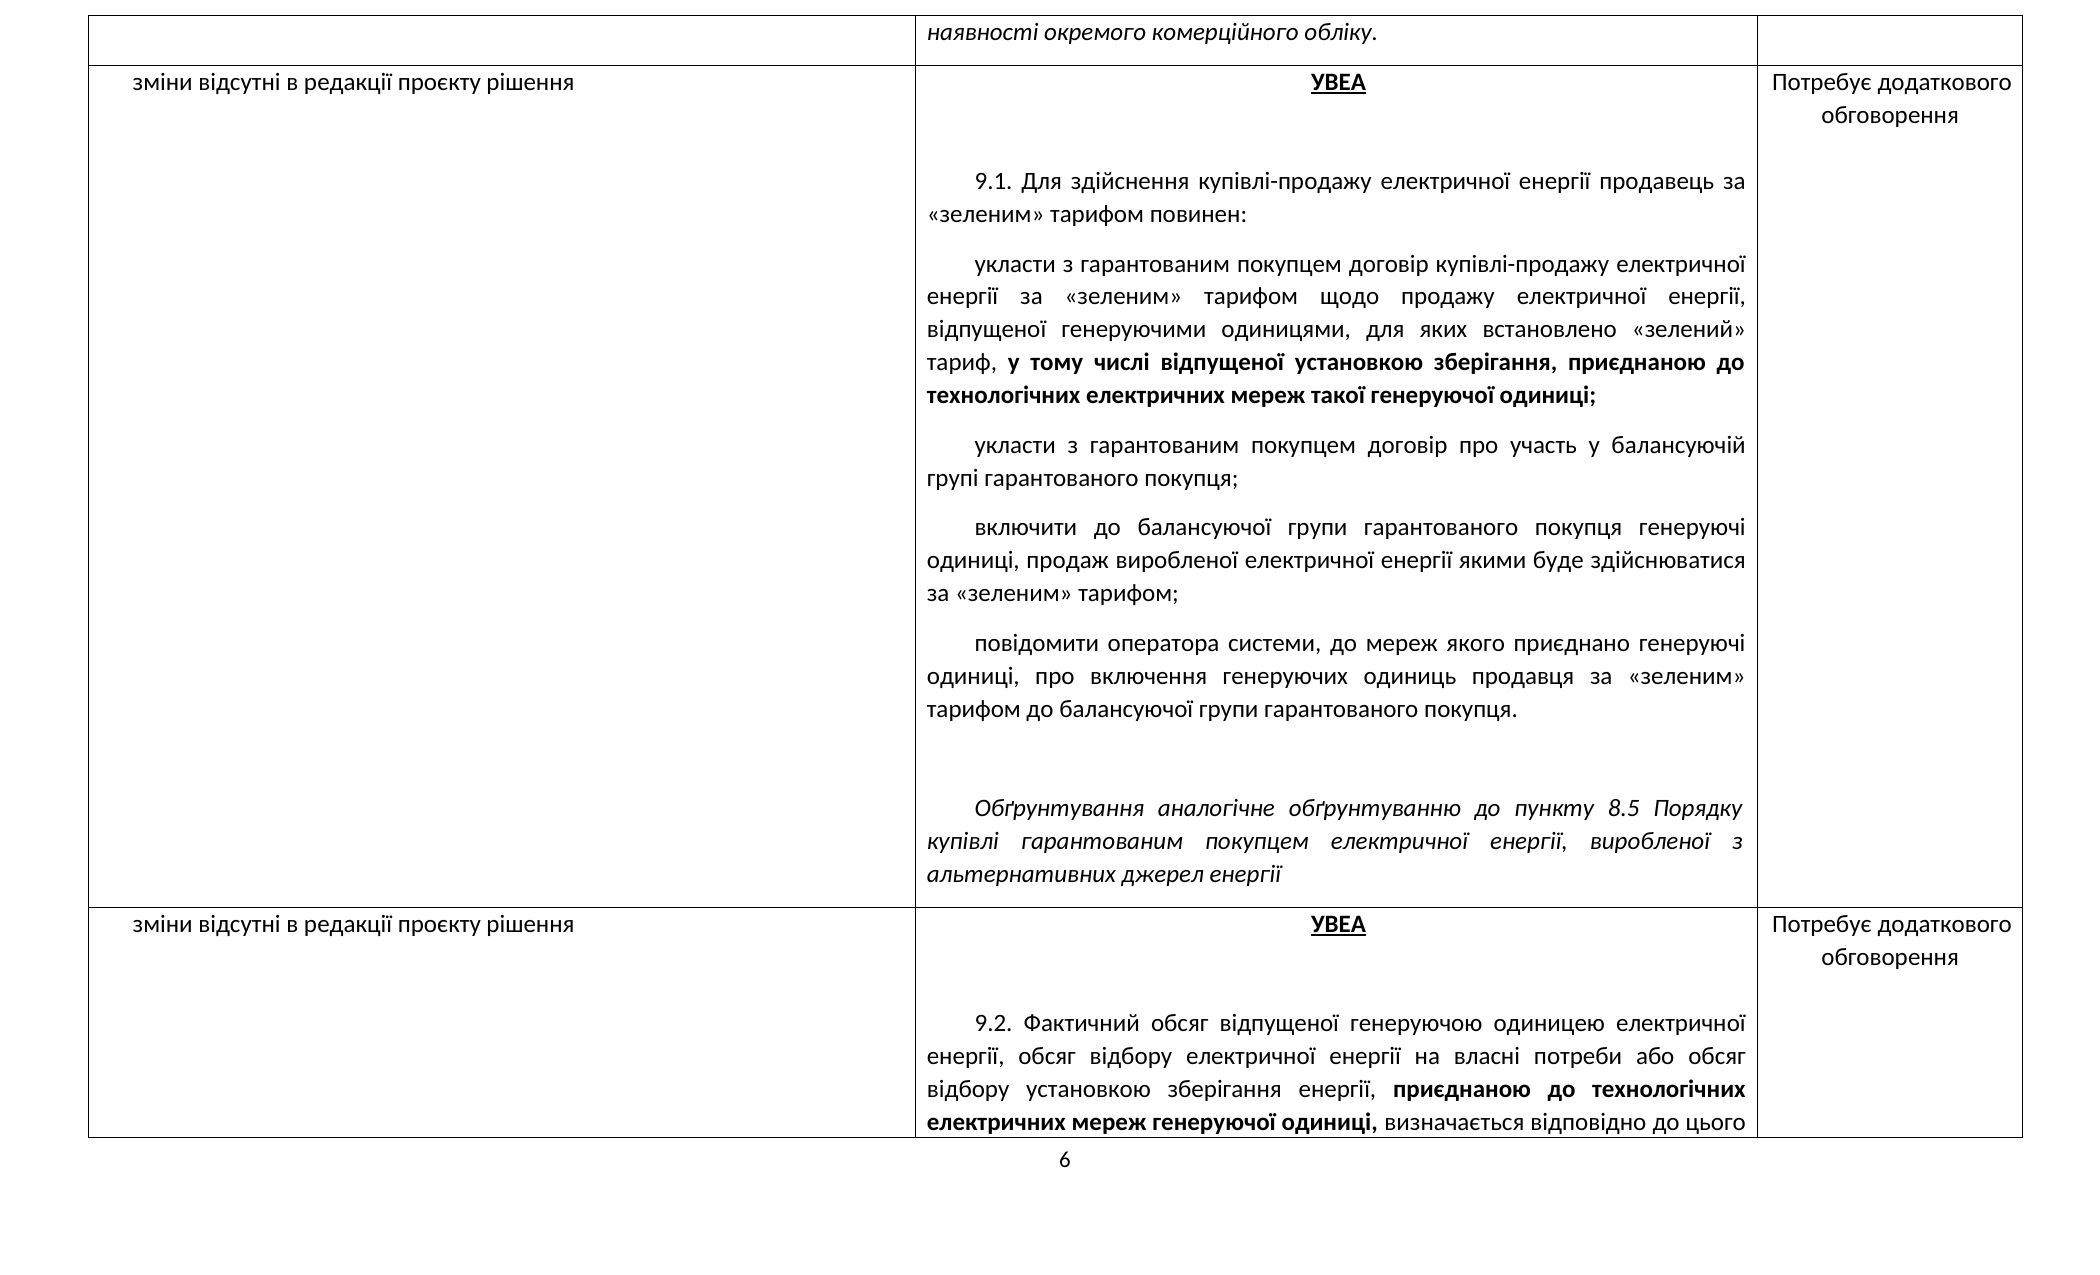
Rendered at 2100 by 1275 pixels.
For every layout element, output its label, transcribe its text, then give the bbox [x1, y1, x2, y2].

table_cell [1758, 16, 2022, 65]
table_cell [89, 16, 915, 65]
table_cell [1758, 908, 2022, 1137]
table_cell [1758, 66, 2022, 907]
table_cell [916, 908, 1757, 1137]
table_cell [916, 16, 1757, 65]
table_cell зміни відсутні в редакції проєкту рішення [89, 66, 915, 907]
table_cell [89, 908, 915, 1137]
table_cell УВЕА 9.1. Для здійснення купівлі-продажу електричної енергії продавець за «зеленим» тарифом повинен: укласти з гарантованим покупцем договір купівлі-продажу електричної енергії за «зеленим» тарифом щодо продажу електричної енергії, відпущеної генеруючими одиницями, для яких встановлено «зелений» тариф, у тому числі відпущеної установкою зберігання, приєднаною до технологічних електричних мереж такої генеруючої одиниці; укласти з гарантованим покупцем договір про участь у балансуючій групі гарантованого покупця; включити до балансуючої групи гарантованого покупця генеруючі одиниці, продаж виробленої електричної енергії якими буде здійснюватися за «зеленим» тарифом; повідомити оператора системи, до мереж якого приєднано генеруючі одиниці, про включення генеруючих одиниць продавця за «зеленим» тарифом до балансуючої групи гарантованого покупця. Обґрунтування аналогічне обґрунтуванню до пункту 8.5 Порядку купівлі гарантованим покупцем електричної енергії, виробленої з альтернативних джерел енергії [916, 66, 1757, 907]
